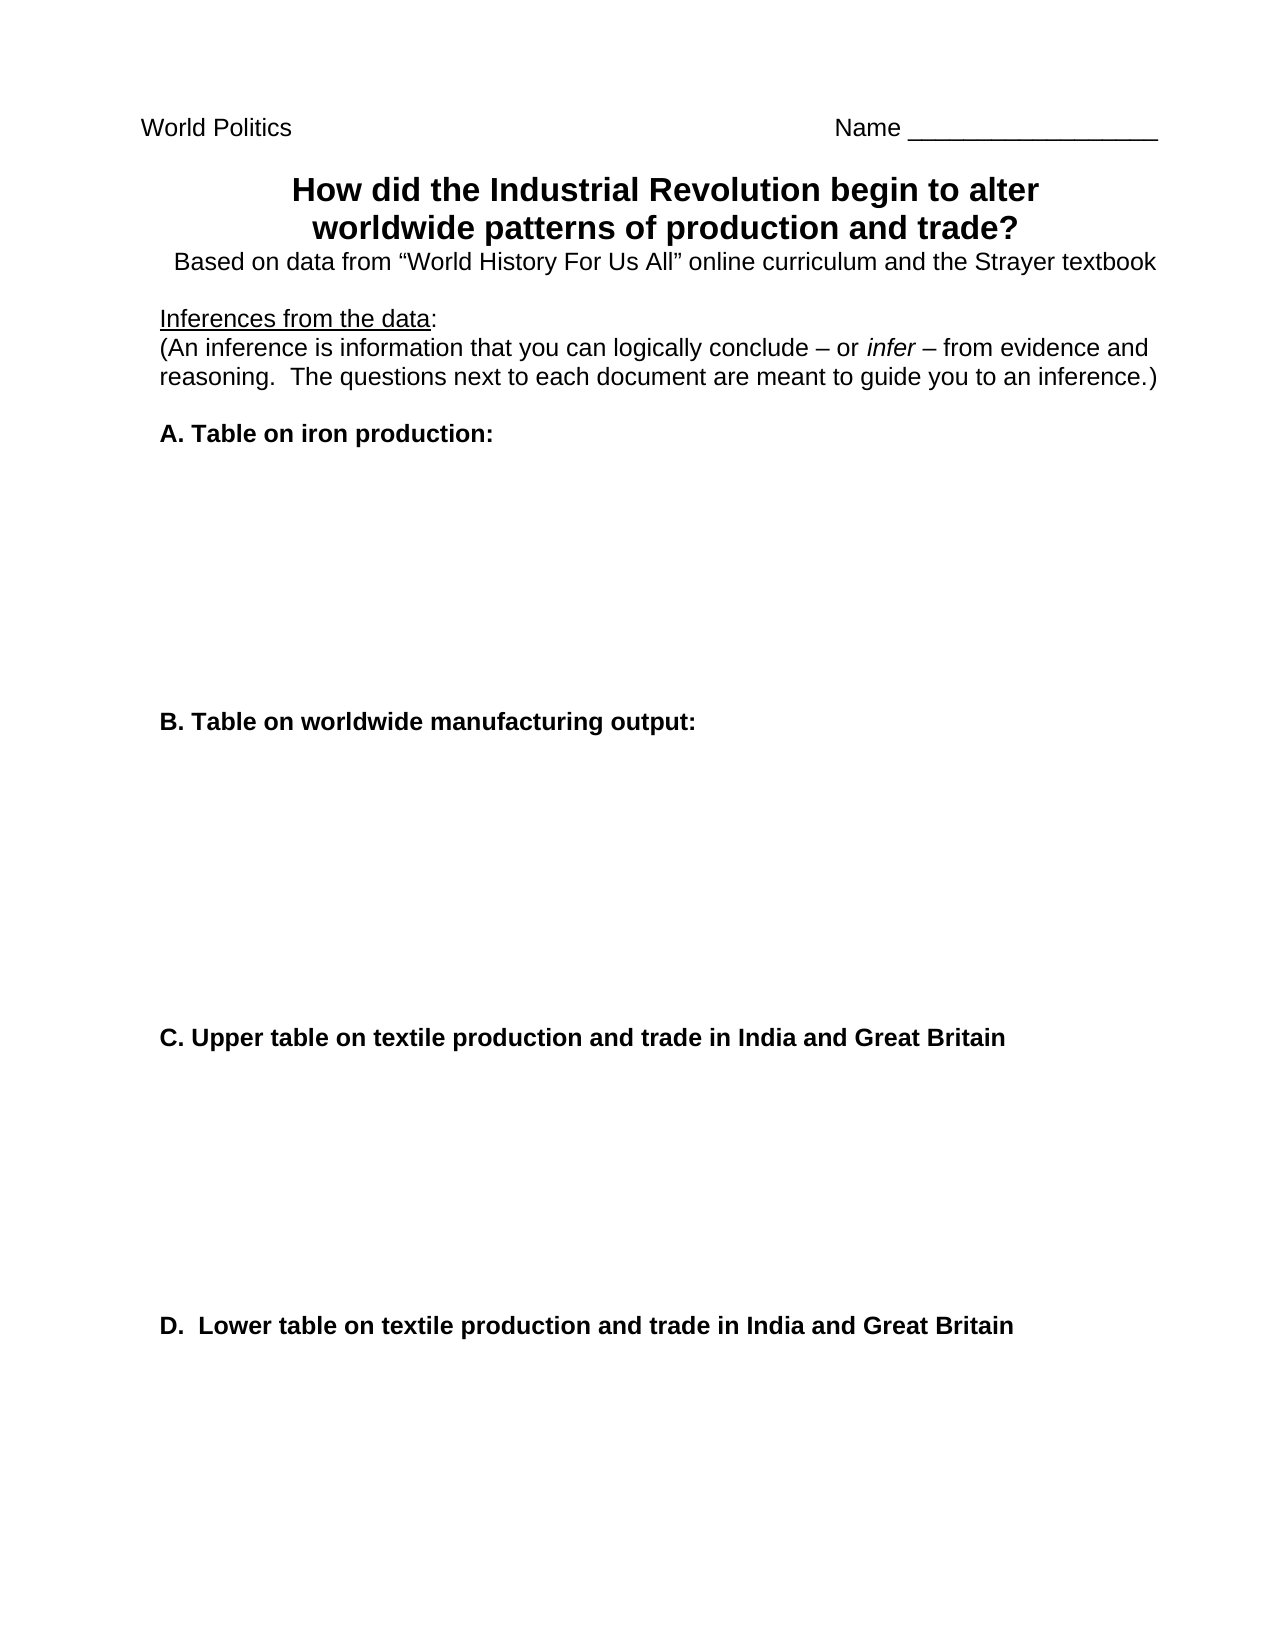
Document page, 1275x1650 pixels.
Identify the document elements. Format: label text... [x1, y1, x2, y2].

text (An inference is information that you can logically conclude – or infer – from evidence and reasoning. The questions next to each document are meant to guide you to an inference.) [159, 333, 1172, 391]
text worldwide patterns of production and trade? [159, 208, 1172, 247]
text A. Table on iron production: [141, 419, 1172, 448]
text How did the Industrial Revolution begin to alter [159, 170, 1172, 208]
text D. Lower table on textile production and trade in India and Great Britain [159, 1311, 1172, 1339]
text Inferences from the data: [159, 304, 1172, 333]
text C. Upper table on textile production and trade in India and Great Britain [159, 1023, 1172, 1052]
text World Politics Name __________________ [131, 112, 1172, 141]
text B. Table on worldwide manufacturing output: [159, 707, 1172, 736]
text Based on data from “World History For Us All” online curriculum and the Strayer textbook [159, 247, 1172, 276]
